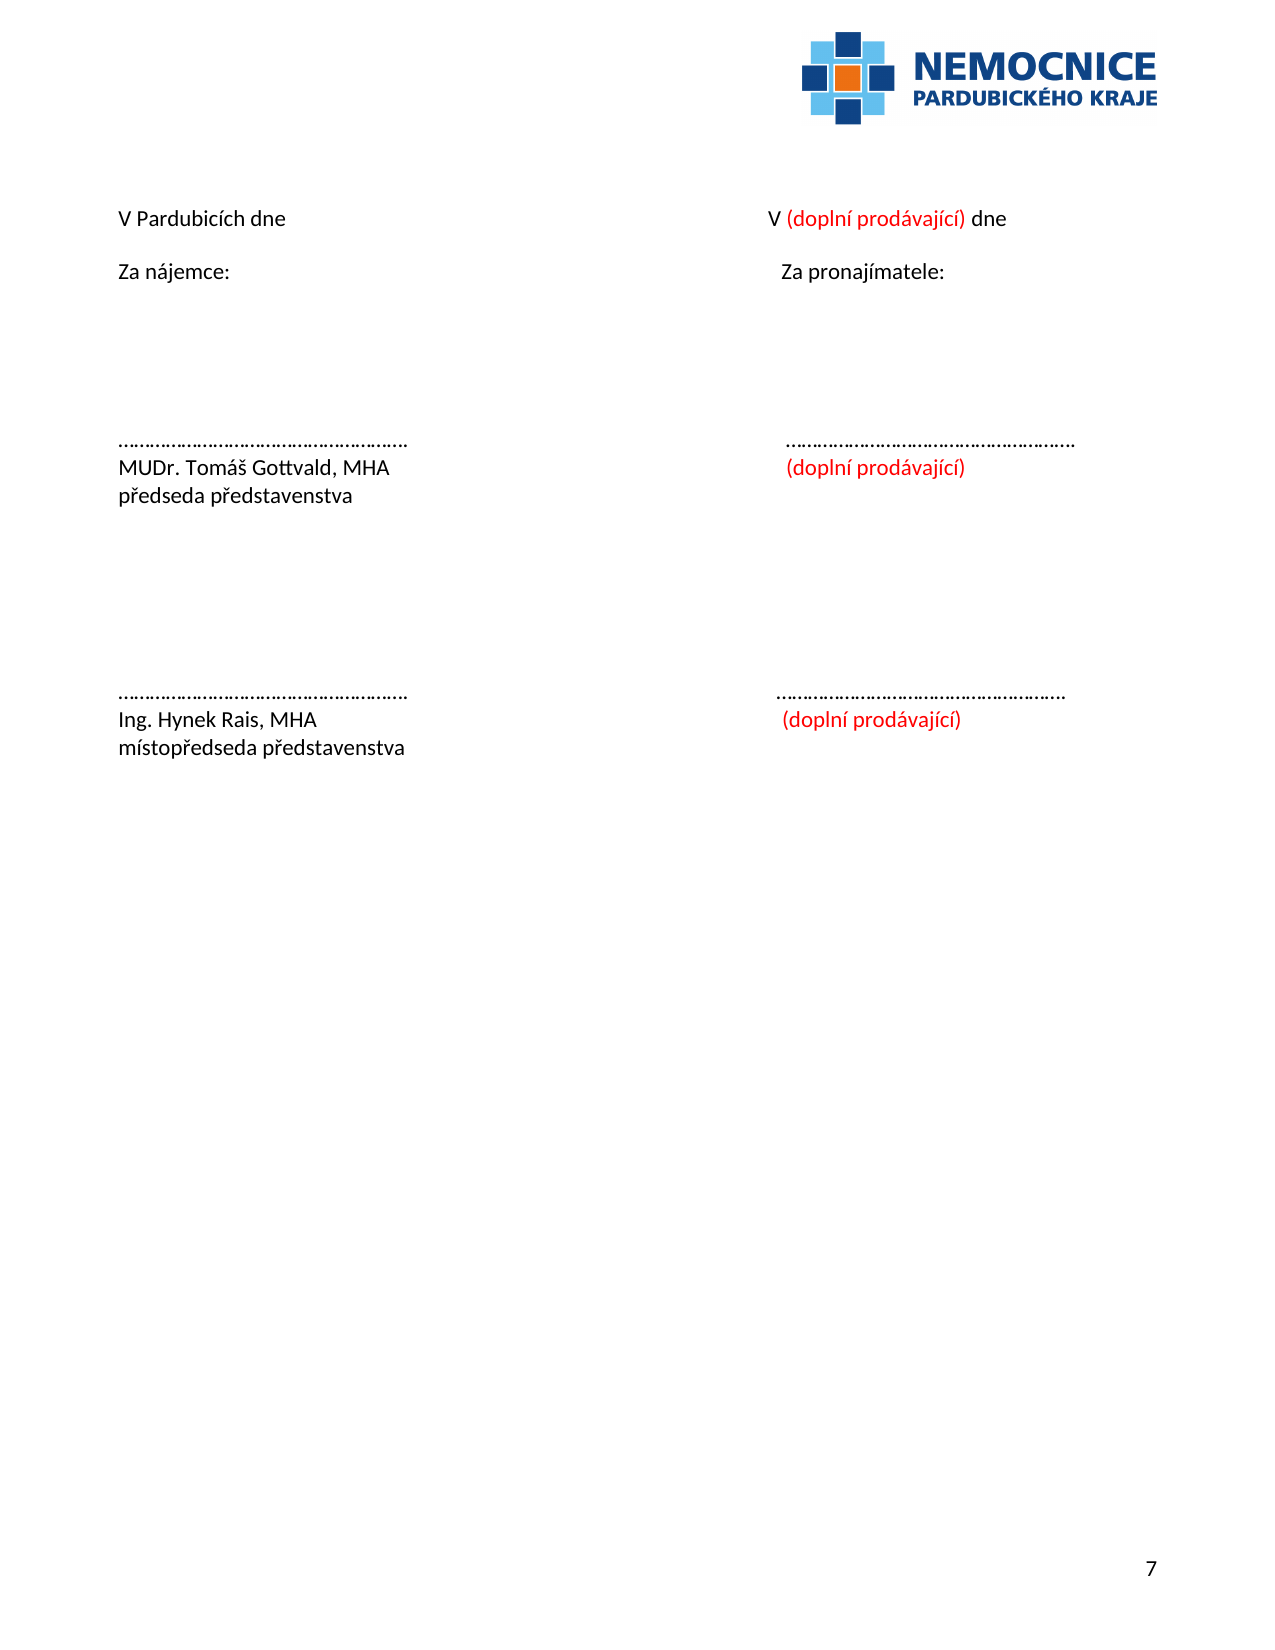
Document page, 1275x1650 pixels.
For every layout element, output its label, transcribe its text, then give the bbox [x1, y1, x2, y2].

text ………………………………………………. ………………………………………………. [786, 425, 1157, 453]
text Za nájemce: Za pronajímatele: [118, 257, 1157, 313]
text MUDr. Tomáš Gottvald, MHA (doplní prodávající) [118, 453, 1157, 481]
text předseda představenstva [118, 481, 1157, 509]
text Ing. Hynek Rais, MHA (doplní prodávající) [118, 705, 1157, 733]
text V Pardubicích dne V (doplní prodávající) dne [118, 204, 1157, 232]
text místopředseda představenstva [118, 733, 1237, 761]
text ………………………………………………. ………………………………………………. [776, 677, 1157, 705]
picture [800, 30, 1157, 126]
